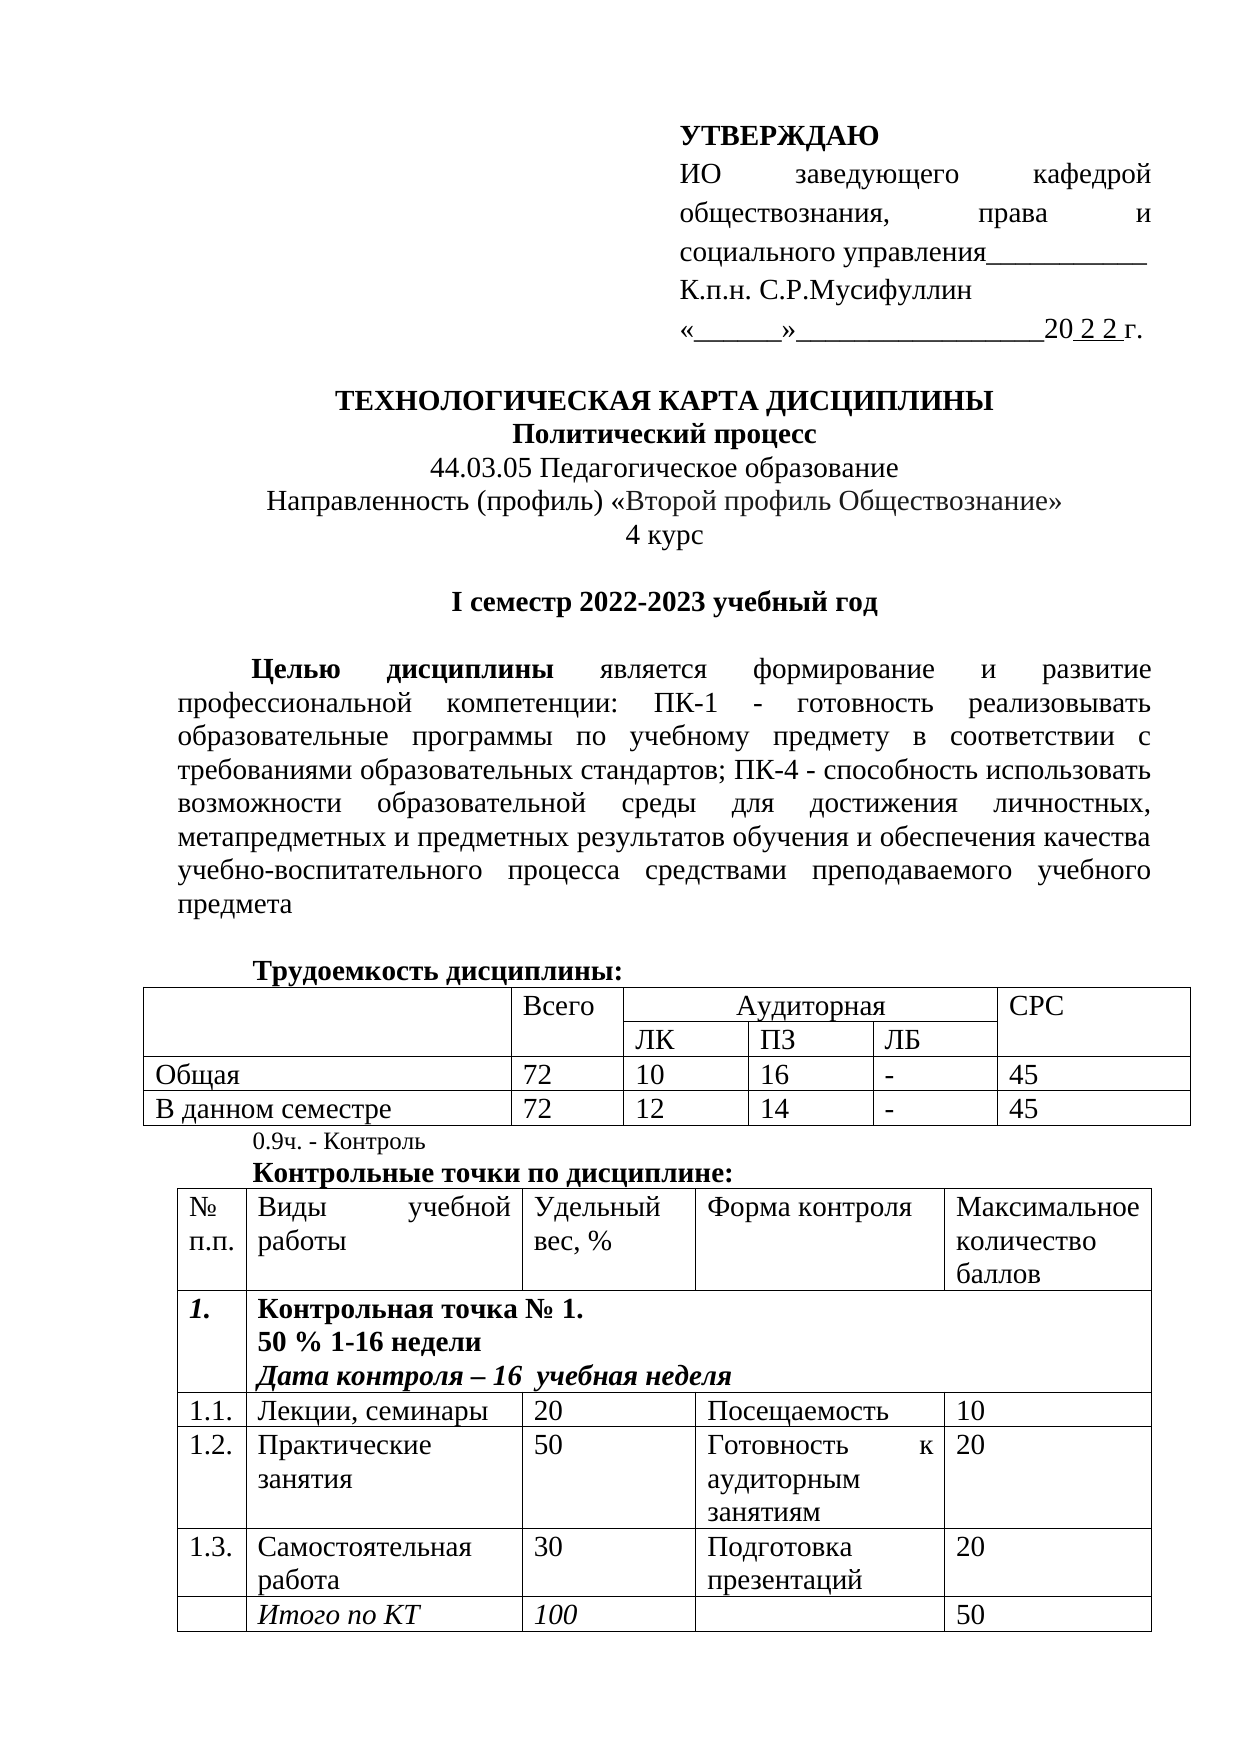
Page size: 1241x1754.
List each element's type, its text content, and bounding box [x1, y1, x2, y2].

table_cell [696, 1597, 944, 1631]
table_cell Самостоятельная работа [247, 1529, 522, 1596]
table_cell Готовность к аудиторным занятиям [696, 1427, 944, 1528]
table_header Виды учебной работы [247, 1189, 522, 1290]
table_cell 10 [624, 1057, 748, 1090]
table_cell - [874, 1091, 997, 1125]
text Контрольные точки по дисциплине: [177, 1155, 1152, 1188]
text 0.9ч. - Контроль [177, 1126, 1152, 1155]
table_cell 20 [945, 1529, 1151, 1596]
text Направленность (профиль) «Второй профиль Обществознание» [177, 483, 1152, 517]
table_cell ЛБ [874, 1022, 997, 1056]
text «______»_________________20 2 2 г. [679, 311, 1152, 344]
table_header Удельный вес, % [523, 1189, 695, 1290]
table_cell 12 [624, 1091, 748, 1125]
table_cell 50 [523, 1427, 695, 1528]
table_header Всего [512, 988, 623, 1056]
text Политический процесс [177, 416, 1152, 450]
table_cell - [874, 1057, 997, 1090]
table_cell ЛК [624, 1022, 748, 1056]
table_cell Контрольная точка № 1. 50 % 1-16 недели Дата контроля – 16 учебная неделя [247, 1291, 1151, 1392]
table_cell Посещаемость [696, 1393, 944, 1426]
table_cell 1. [178, 1291, 246, 1392]
table_cell ПЗ [749, 1022, 873, 1056]
table_cell 1.3. [178, 1529, 246, 1596]
text УТВЕРЖДАЮ [679, 118, 1152, 152]
table_cell 20 [945, 1427, 1151, 1528]
table_header Форма контроля [696, 1189, 944, 1290]
table_cell В данном семестре [144, 1091, 511, 1125]
table_cell Итого по КТ [247, 1597, 522, 1631]
text 44.03.05 Педагогическое образование [177, 450, 1152, 483]
table_cell 72 [512, 1091, 623, 1125]
table_header № п.п. [178, 1189, 246, 1290]
table_cell 20 [523, 1393, 695, 1426]
table_cell 10 [945, 1393, 1151, 1426]
table_cell 45 [998, 1091, 1190, 1125]
text ИО заведующего кафедрой обществознания, права и социального управления___________ [679, 157, 1152, 267]
text Трудоемкость дисциплины: [177, 953, 1152, 987]
table_header Максимальное количество баллов [945, 1189, 1151, 1290]
table_cell [178, 1597, 246, 1631]
table_cell 100 [523, 1597, 695, 1631]
table_header СРС [998, 988, 1190, 1056]
table_cell 50 [945, 1597, 1151, 1631]
table_cell 16 [749, 1057, 873, 1090]
table_cell 1.2. [178, 1427, 246, 1528]
text I семестр 2022-2023 учебный год [177, 584, 1152, 618]
text К.п.н. С.Р.Мусифуллин [679, 272, 1152, 306]
text ТЕХНОЛОГИЧЕСКАЯ КАРТА ДИСЦИПЛИНЫ [177, 383, 1152, 416]
table_cell 14 [749, 1091, 873, 1125]
table_cell Практические занятия [247, 1427, 522, 1528]
table_header Аудиторная [624, 988, 997, 1021]
table_cell Лекции, семинары [247, 1393, 522, 1426]
table_cell 72 [512, 1057, 623, 1090]
text Целью дисциплины является формирование и развитие профессиональной компетенции: ПК-1 - готовность реализовывать образовательные программы по учебному предмету в соответствии с требованиями образовательных стандартов; ПК-4 - способность использовать возможности образовательной среды для достижения личностных, метапредметных и предметных результатов обучения и обеспечения качества учебно-воспитательного процесса средствами преподаваемого учебного предмета [177, 651, 1152, 919]
table_cell 45 [998, 1057, 1190, 1090]
table_cell 1.1. [178, 1393, 246, 1426]
table_cell Подготовка презентаций [696, 1529, 944, 1596]
table_header [144, 988, 511, 1056]
table_cell Общая [144, 1057, 511, 1090]
table_cell 30 [523, 1529, 695, 1596]
text 4 курс [177, 517, 1152, 551]
